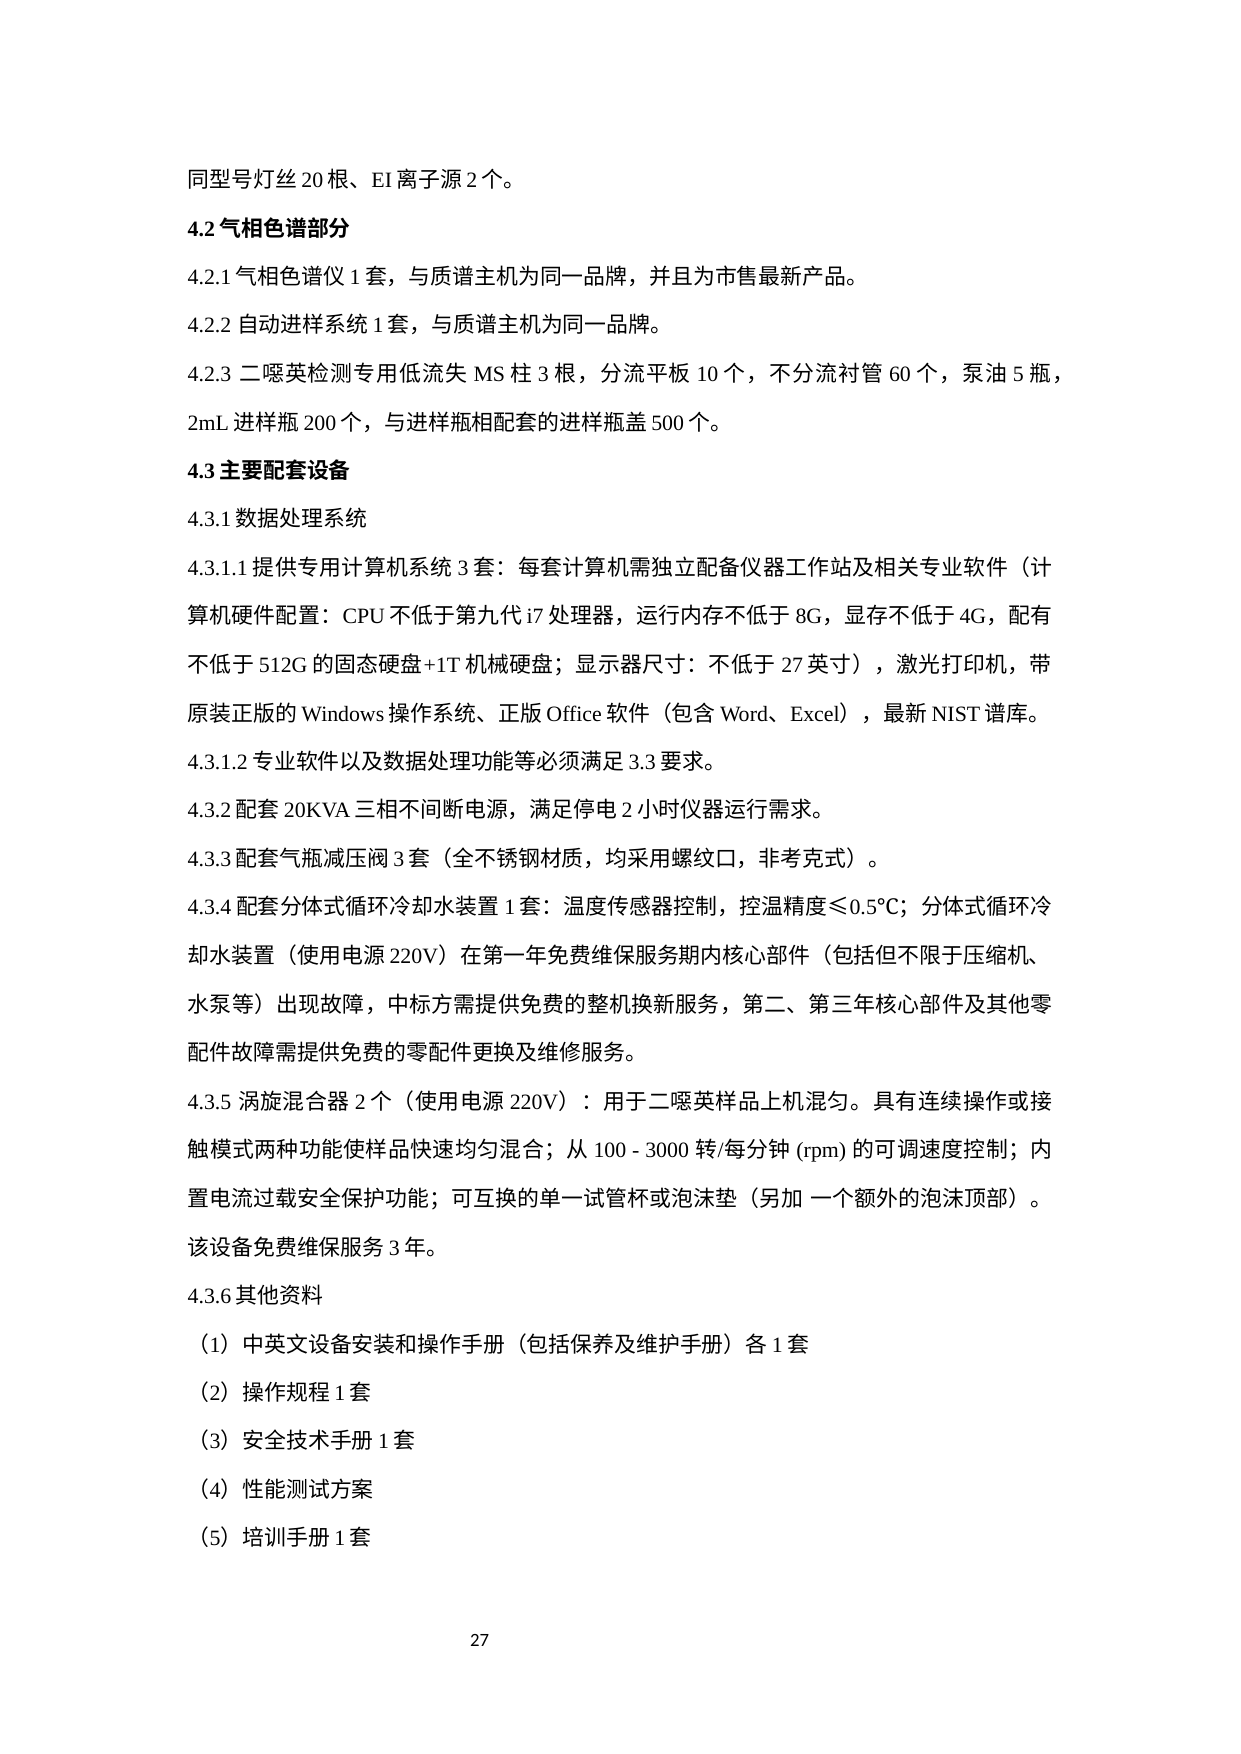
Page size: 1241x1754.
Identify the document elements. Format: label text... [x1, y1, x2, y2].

text 4.2气相色谱部分 [187, 210, 1053, 243]
text （4）性能测试方案 [187, 1471, 1053, 1504]
text 4.2.1气相色谱仪1套，与质谱主机为同一品牌，并且为市售最新产品。 [187, 259, 1053, 291]
text （1）中英文设备安装和操作手册（包括保养及维护手册）各1套 [187, 1326, 1053, 1359]
text （5）培训手册1套 [187, 1519, 1053, 1552]
text 4.3.5 涡旋混合器2个（使用电源220V）：用于二噁英样品上机混匀。具有连续操作或接触模式两种功能使样品快速均匀混合；从100 - 3000 转/每分钟 (rpm) 的可调速度控制；内置电流过载安全保护功能；可互换的单一试管杯或泡沫垫（另加 一个额外的泡沫顶部）。该设备免费维保服务3年。 [187, 1083, 1053, 1262]
text 4.3.2配套20KVA三相不间断电源，满足停电2小时仪器运行需求。 [187, 792, 1053, 824]
text 4.3.4配套分体式循环冷却水装置1套：温度传感器控制，控温精度≤0.5℃；分体式循环冷却水装置（使用电源220V）在第一年免费维保服务期内核心部件（包括但不限于压缩机、水泵等）出现故障，中标方需提供免费的整机换新服务，第二、第三年核心部件及其他零配件故障需提供免费的零配件更换及维修服务。 [187, 889, 1053, 1067]
text 4.3.3配套气瓶减压阀3套（全不锈钢材质，均采用螺纹口，非考克式）。 [187, 840, 1053, 873]
text 4.2.3 二噁英检测专用低流失MS柱3根，分流平板10个，不分流衬管60个，泵油5瓶，2mL进样瓶200个，与进样瓶相配套的进样瓶盖500个。 [187, 355, 1053, 437]
text 4.2.2 自动进样系统1套，与质谱主机为同一品牌。 [187, 307, 1053, 339]
text 4.3.1数据处理系统 [187, 501, 1053, 533]
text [187, 162, 1053, 194]
text （3）安全技术手册1套 [187, 1423, 1053, 1455]
text 4.3.1.2专业软件以及数据处理功能等必须满足3.3要求。 [187, 744, 1053, 776]
text 4.3.6其他资料 [187, 1278, 1053, 1310]
text （2）操作规程1套 [187, 1374, 1053, 1407]
text 4.3主要配套设备 [187, 452, 1053, 485]
text 4.3.1.1提供专用计算机系统3套：每套计算机需独立配备仪器工作站及相关专业软件（计算机硬件配置：CPU不低于第九代i7处理器，运行内存不低于8G，显存不低于4G，配有不低于512G的固态硬盘+1T机械硬盘；显示器尺寸：不低于27英寸），激光打印机，带原装正版的Windows操作系统、正版Office软件（包含Word、Excel），最新NIST谱库。 [187, 549, 1053, 728]
